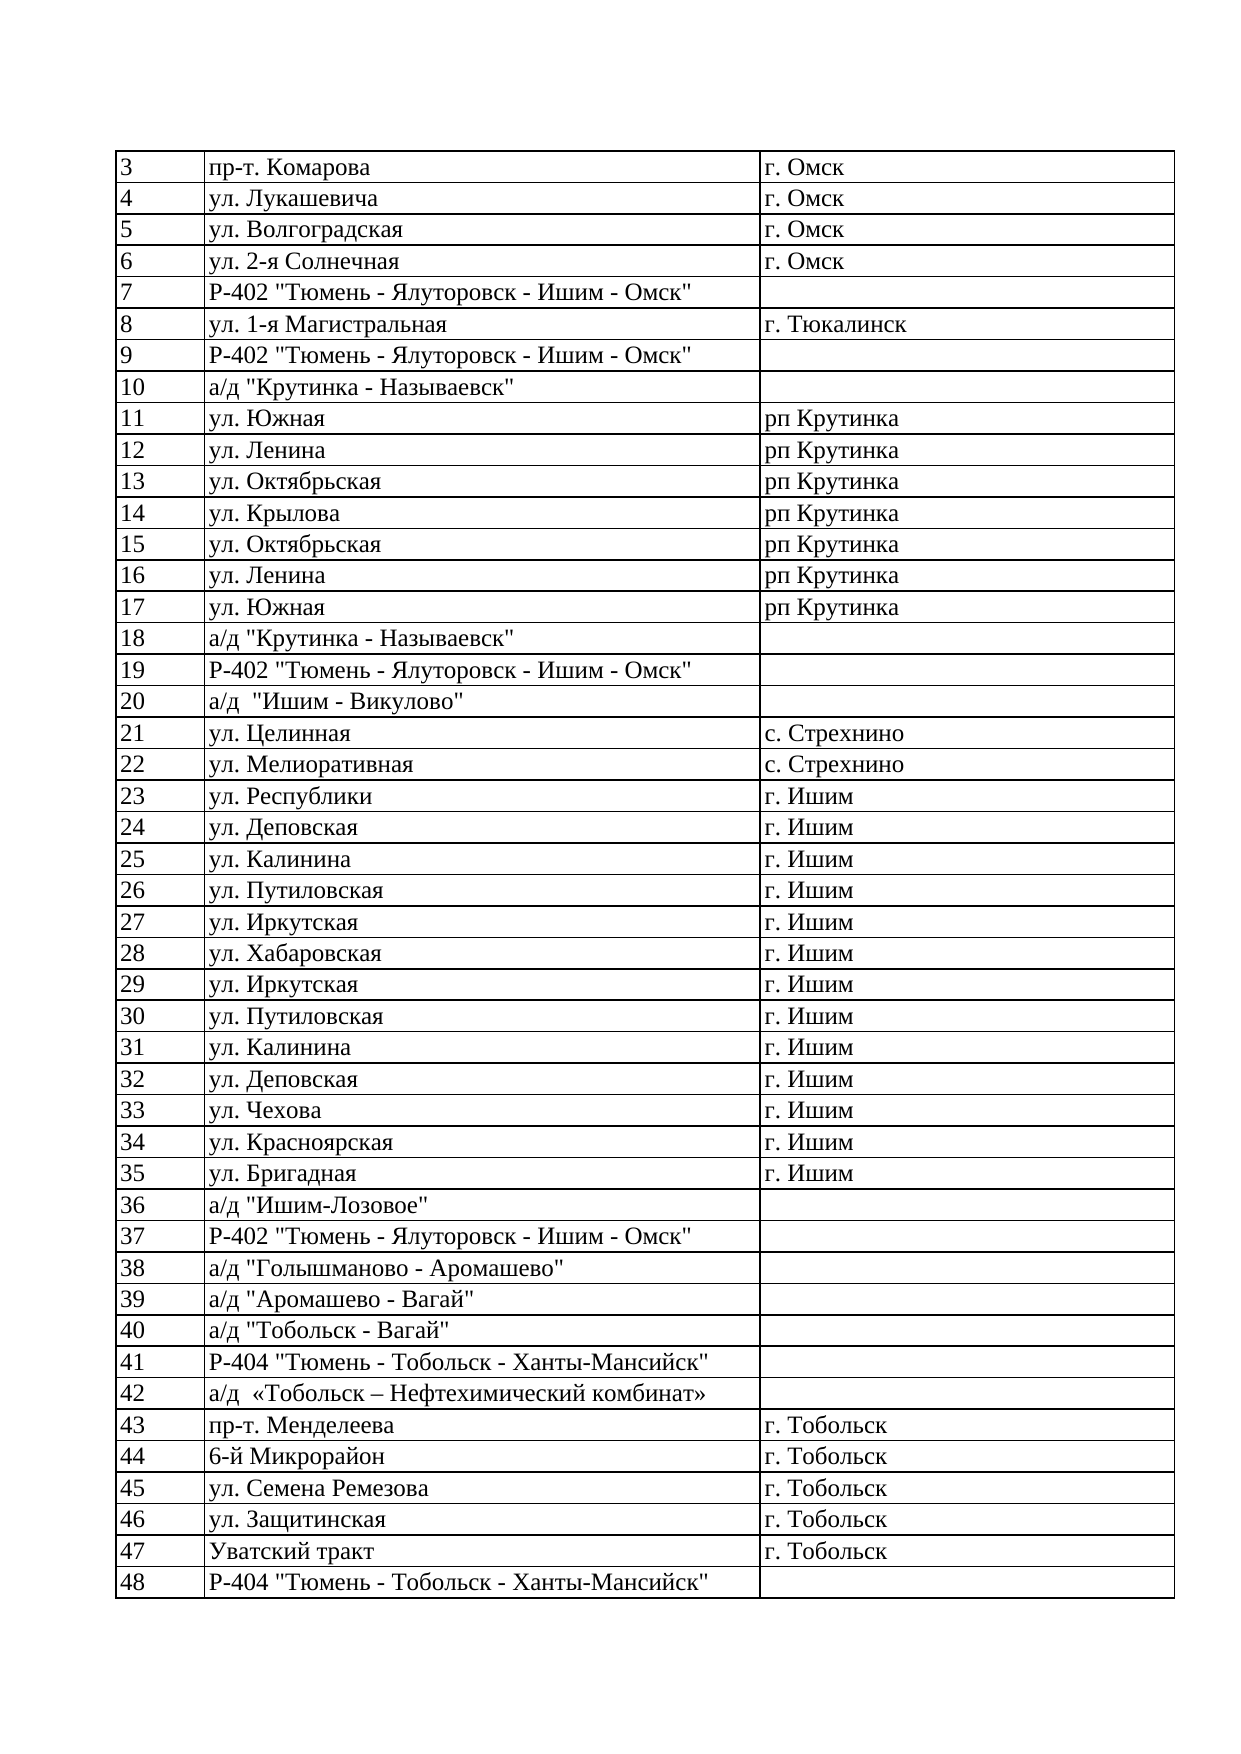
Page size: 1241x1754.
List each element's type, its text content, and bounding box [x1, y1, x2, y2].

table_cell 43 [117, 1410, 204, 1440]
table_cell 30 [117, 1001, 204, 1031]
table_cell ул. Республики [205, 781, 759, 811]
table_cell г. Омск [761, 183, 1174, 213]
table_cell ул. Крылова [205, 498, 759, 527]
table_cell ул. Калинина [205, 844, 759, 873]
table_cell 44 [117, 1441, 204, 1471]
table_cell ул. Защитинская [205, 1504, 759, 1534]
table_cell 31 [117, 1032, 204, 1062]
table_cell [761, 1253, 1174, 1282]
table_cell Р-404 "Тюмень - Тобольск - Ханты-Мансийск" [205, 1347, 759, 1377]
table_cell 6-й Микрорайон [205, 1441, 759, 1471]
table_cell [761, 1378, 1174, 1408]
table_cell рп Крутинка [761, 403, 1174, 433]
table_cell 25 [117, 844, 204, 873]
table_cell ул. Путиловская [205, 1001, 759, 1031]
table_cell ул. Лукашевича [205, 183, 759, 213]
table_cell пр-т. Комарова [205, 152, 759, 181]
table_cell 4 [117, 183, 204, 213]
table_cell 29 [117, 970, 204, 999]
table_cell с. Стрехнино [761, 718, 1174, 748]
table_cell ул. Красноярская [205, 1127, 759, 1157]
table_cell [761, 686, 1174, 716]
table_cell [761, 1284, 1174, 1314]
table_cell г. Ишим [761, 1032, 1174, 1062]
table_cell г. Ишим [761, 938, 1174, 968]
table_cell рп Крутинка [761, 435, 1174, 464]
table_cell 21 [117, 718, 204, 748]
table_cell 6 [117, 246, 204, 276]
table_cell ул. Волгоградская [205, 215, 759, 244]
table_cell 22 [117, 749, 204, 779]
table_cell 5 [117, 215, 204, 244]
table_cell ул. Октябрьская [205, 529, 759, 559]
table_cell ул. Ленина [205, 561, 759, 590]
table_cell г. Ишим [761, 875, 1174, 905]
table_cell 12 [117, 435, 204, 464]
table_cell г. Ишим [761, 1064, 1174, 1094]
table_cell ул. Мелиоративная [205, 749, 759, 779]
table_cell г. Омск [761, 246, 1174, 276]
table_cell 38 [117, 1253, 204, 1282]
table_cell [761, 277, 1174, 307]
table_cell а/д "Аромашево - Вагай" [205, 1284, 759, 1314]
table_cell г. Ишим [761, 907, 1174, 936]
table_cell ул. Деповская [205, 812, 759, 842]
table_cell [761, 1190, 1174, 1219]
table_cell г. Ишим [761, 1001, 1174, 1031]
table_cell 39 [117, 1284, 204, 1314]
table_cell Р-404 "Тюмень - Тобольск - Ханты-Мансийск" [205, 1567, 759, 1597]
table_cell рп Крутинка [761, 529, 1174, 559]
table_cell 35 [117, 1158, 204, 1188]
table_cell ул. Ленина [205, 435, 759, 464]
table_cell Р-402 "Тюмень - Ялуторовск - Ишим - Омск" [205, 655, 759, 685]
table_cell пр-т. Менделеева [205, 1410, 759, 1440]
table_cell г. Омск [761, 215, 1174, 244]
table_cell ул. Южная [205, 403, 759, 433]
table_cell [761, 1221, 1174, 1251]
table_cell 15 [117, 529, 204, 559]
table_cell 41 [117, 1347, 204, 1377]
table_cell г. Ишим [761, 781, 1174, 811]
table_cell Р-402 "Тюмень - Ялуторовск - Ишим - Омск" [205, 340, 759, 370]
table_cell г. Ишим [761, 970, 1174, 999]
table_cell 7 [117, 277, 204, 307]
table_cell Р-402 "Тюмень - Ялуторовск - Ишим - Омск" [205, 277, 759, 307]
table_cell 13 [117, 466, 204, 496]
table_cell ул. Чехова [205, 1095, 759, 1125]
table_cell ул. 1-я Магистральная [205, 309, 759, 339]
table_cell 8 [117, 309, 204, 339]
table_cell ул. Целинная [205, 718, 759, 748]
table_cell ул. Октябрьская [205, 466, 759, 496]
table_cell рп Крутинка [761, 592, 1174, 622]
table_cell г. Ишим [761, 1127, 1174, 1157]
table_cell г. Ишим [761, 1158, 1174, 1188]
table_cell г. Тобольск [761, 1441, 1174, 1471]
table_cell 46 [117, 1504, 204, 1534]
table_cell [761, 1347, 1174, 1377]
table_cell рп Крутинка [761, 466, 1174, 496]
table_cell [761, 655, 1174, 685]
table_cell 24 [117, 812, 204, 842]
table_cell а/д "Ишим - Викулово" [205, 686, 759, 716]
table_cell 17 [117, 592, 204, 622]
table_cell 47 [117, 1536, 204, 1566]
table_cell г. Ишим [761, 812, 1174, 842]
table_cell 3 [117, 152, 204, 181]
table_cell г. Тобольск [761, 1473, 1174, 1503]
table_cell а/д "Тобольск - Вагай" [205, 1316, 759, 1345]
table_cell Уватский тракт [205, 1536, 759, 1566]
table_cell 16 [117, 561, 204, 590]
table_cell рп Крутинка [761, 498, 1174, 527]
table_cell ул. Иркутская [205, 970, 759, 999]
table_cell 45 [117, 1473, 204, 1503]
table_cell [761, 340, 1174, 370]
table_cell [761, 623, 1174, 653]
table_cell Р-402 "Тюмень - Ялуторовск - Ишим - Омск" [205, 1221, 759, 1251]
table_cell а/д "Ишим-Лозовое" [205, 1190, 759, 1219]
table_cell г. Тобольск [761, 1410, 1174, 1440]
table_cell 27 [117, 907, 204, 936]
table_cell 40 [117, 1316, 204, 1345]
table_cell ул. Деповская [205, 1064, 759, 1094]
table_cell 9 [117, 340, 204, 370]
table_cell [761, 372, 1174, 402]
table_cell 32 [117, 1064, 204, 1094]
table_cell 36 [117, 1190, 204, 1219]
table_cell 34 [117, 1127, 204, 1157]
table_cell а/д "Голышманово - Аромашево" [205, 1253, 759, 1282]
table_cell 33 [117, 1095, 204, 1125]
table_cell г. Ишим [761, 1095, 1174, 1125]
table_cell ул. Южная [205, 592, 759, 622]
table_cell 26 [117, 875, 204, 905]
table_cell 28 [117, 938, 204, 968]
table_cell а/д «Тобольск – Нефтехимический комбинат» [205, 1378, 759, 1408]
table_cell ул. Калинина [205, 1032, 759, 1062]
table_cell г. Тобольск [761, 1504, 1174, 1534]
table_cell 19 [117, 655, 204, 685]
table_cell ул. Путиловская [205, 875, 759, 905]
table_cell ул. 2-я Солнечная [205, 246, 759, 276]
table_cell 23 [117, 781, 204, 811]
table_cell [761, 1567, 1174, 1597]
table_cell ул. Семена Ремезова [205, 1473, 759, 1503]
table_cell г. Ишим [761, 844, 1174, 873]
table_cell рп Крутинка [761, 561, 1174, 590]
table_cell 11 [117, 403, 204, 433]
table_cell 48 [117, 1567, 204, 1597]
table_cell г. Омск [761, 152, 1174, 181]
table_cell 10 [117, 372, 204, 402]
table_cell ул. Бригадная [205, 1158, 759, 1188]
table_cell а/д "Крутинка - Называевск" [205, 372, 759, 402]
table_cell а/д "Крутинка - Называевск" [205, 623, 759, 653]
table_cell г. Тюкалинск [761, 309, 1174, 339]
table_cell ул. Иркутская [205, 907, 759, 936]
table_cell 18 [117, 623, 204, 653]
table_cell 42 [117, 1378, 204, 1408]
table_cell г. Тобольск [761, 1536, 1174, 1566]
table_cell [761, 1316, 1174, 1345]
table_cell с. Стрехнино [761, 749, 1174, 779]
table_cell ул. Хабаровская [205, 938, 759, 968]
table_cell 37 [117, 1221, 204, 1251]
table_cell 20 [117, 686, 204, 716]
table_cell 14 [117, 498, 204, 527]
